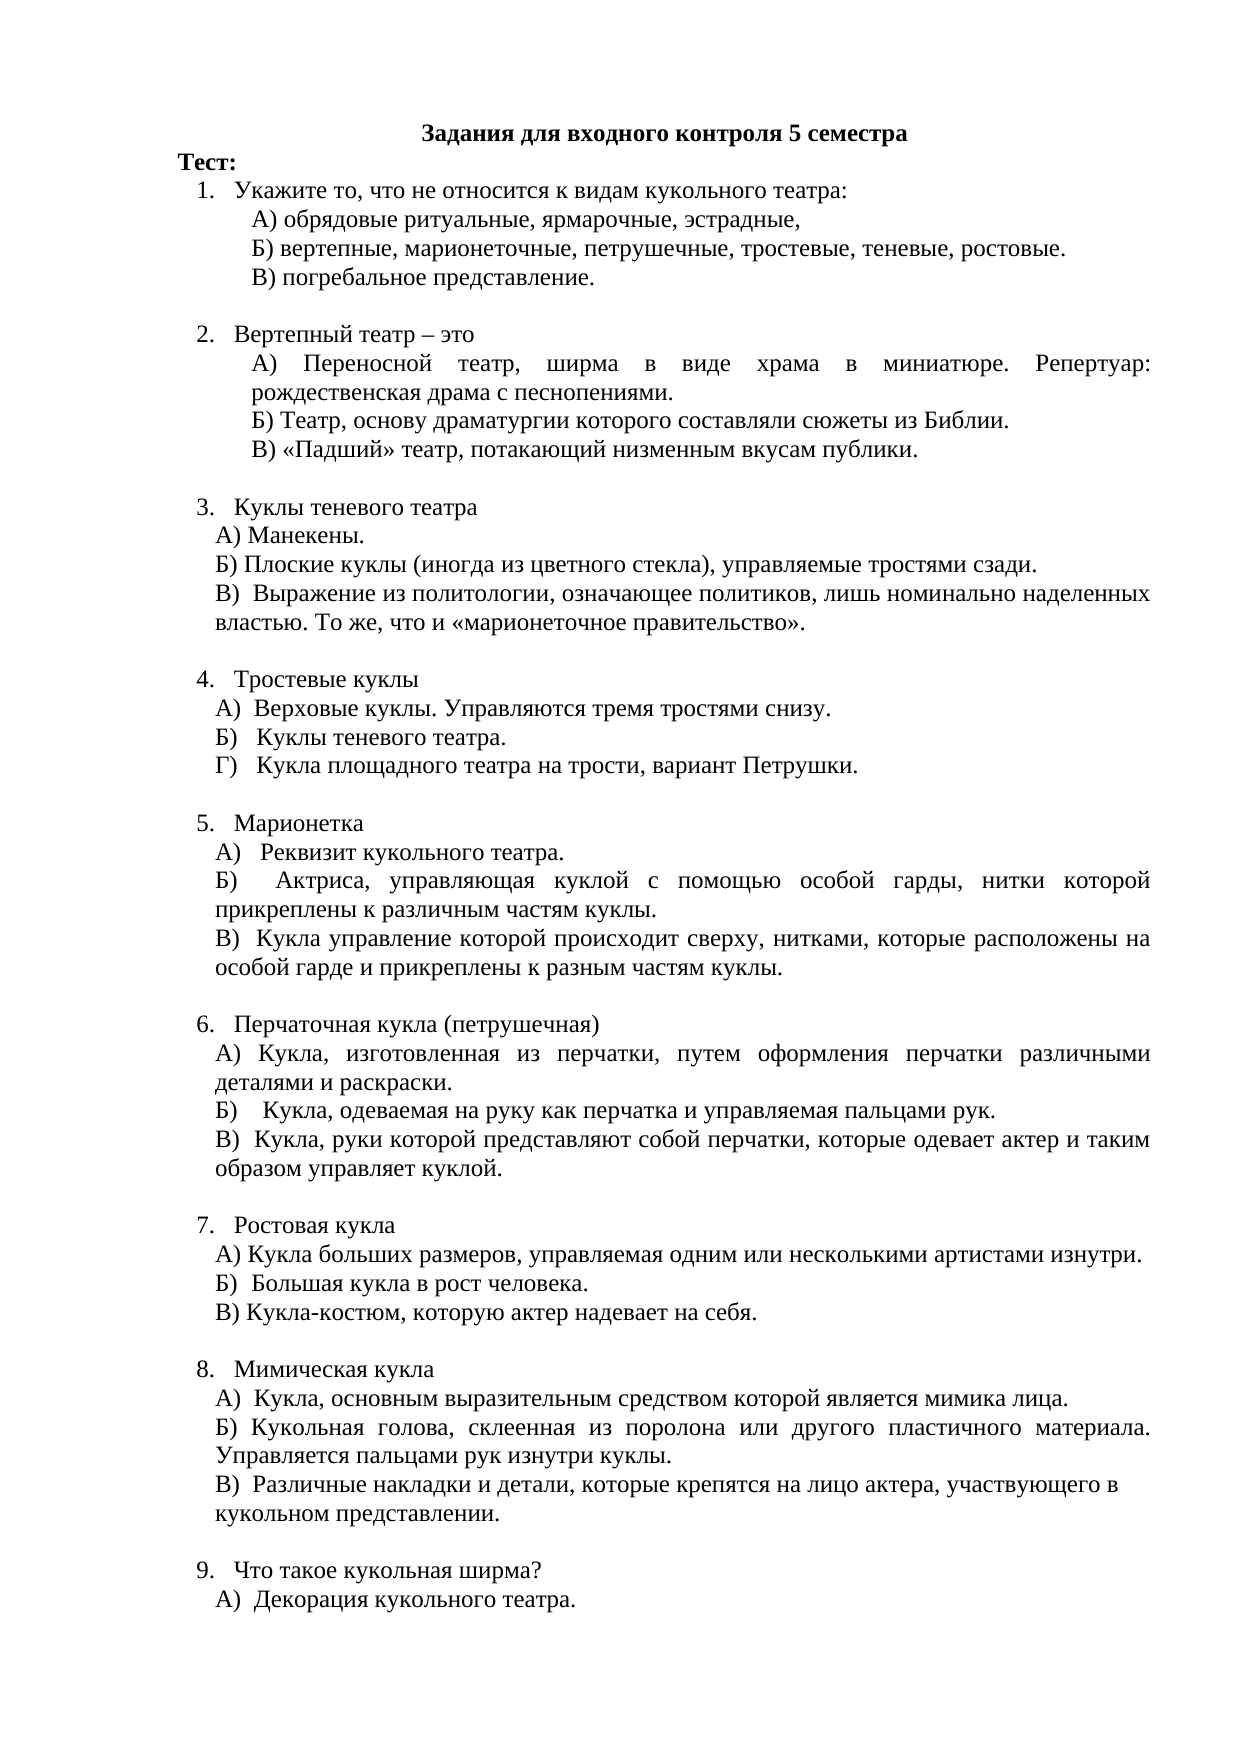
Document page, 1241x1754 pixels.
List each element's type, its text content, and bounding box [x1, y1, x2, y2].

text А) Верховые куклы. Управляются тремя тростями снизу. [215, 693, 1152, 722]
list Перчаточная кукла (петрушечная) [196, 1009, 1152, 1038]
text Б) вертепные, марионеточные, петрушечные, тростевые, теневые, ростовые. [251, 233, 1152, 262]
text В) Кукла управление которой происходит сверху, нитками, которые расположены на особой гарде и прикреплены к разным частям куклы. [215, 923, 1152, 981]
text А) Кукла, изготовленная из перчатки, путем оформления перчатки различными деталями и раскраски. [215, 1038, 1152, 1096]
list Что такое кукольная ширма? [196, 1556, 1152, 1584]
text В) Кукла, руки которой представляют собой перчатки, которые одевает актер и таким образом управляет куклой. [215, 1124, 1152, 1182]
text А) Кукла, основным выразительным средством которой является мимика лица. [215, 1383, 1152, 1412]
text В) Кукла-костюм, которую актер надевает на себя. [215, 1297, 1152, 1326]
text А) Переносной театр, ширма в виде храма в миниатюре. Репертуар: рождественская драма с песнопениями. [251, 348, 1152, 406]
text Тест: [177, 147, 1152, 176]
text Б) Актриса, управляющая куклой с помощью особой гарды, нитки которой прикреплены к различным частям куклы. [215, 866, 1152, 923]
list Вертепный театр – это [196, 319, 1152, 348]
text А) Реквизит кукольного театра. [215, 837, 1152, 866]
list Куклы теневого театра [196, 492, 1152, 521]
text Б) Большая кукла в рост человека. [215, 1268, 1152, 1297]
text Б) Плоские куклы (иногда из цветного стекла), управляемые тростями сзади. [215, 549, 1152, 578]
list Тростевые куклы [196, 664, 1152, 693]
text Б) Куклы теневого театра. [215, 722, 1152, 751]
text А) обрядовые ритуальные, ярмарочные, эстрадные, [177, 204, 1152, 233]
text Б) Кукольная голова, склеенная из поролона или другого пластичного материала. Управляется пальцами рук изнутри куклы. [215, 1412, 1152, 1469]
list Ростовая кукла [196, 1211, 1152, 1239]
text А) Декорация кукольного театра. [215, 1584, 1152, 1613]
text Г) Кукла площадного театра на трости, вариант Петрушки. [215, 751, 1152, 779]
text В) погребальное представление. [177, 262, 1152, 291]
text В) Выражение из политологии, означающее политиков, лишь номинально наделенных властью. То же, что и «марионеточное правительство». [215, 578, 1152, 636]
text В) «Падший» театр, потакающий низменным вкусам публики. [177, 434, 1152, 463]
list Мимическая кукла [196, 1354, 1152, 1383]
text Б) Театр, основу драматургии которого составляли сюжеты из Библии. [177, 406, 1152, 434]
list Марионетка [196, 808, 1152, 837]
text Задания для входного контроля 5 семестра [177, 118, 1152, 147]
text А) Манекены. [215, 521, 1152, 549]
text В) Различные накладки и детали, которые крепятся на лицо актера, участвующего в кукольном представлении. [215, 1469, 1152, 1527]
text Б) Кукла, одеваемая на руку как перчатка и управляемая пальцами рук. [215, 1096, 1152, 1124]
text А) Кукла больших размеров, управляемая одним или несколькими артистами изнутри. [215, 1239, 1152, 1268]
list Укажите то, что не относится к видам кукольного театра: [196, 176, 1152, 204]
